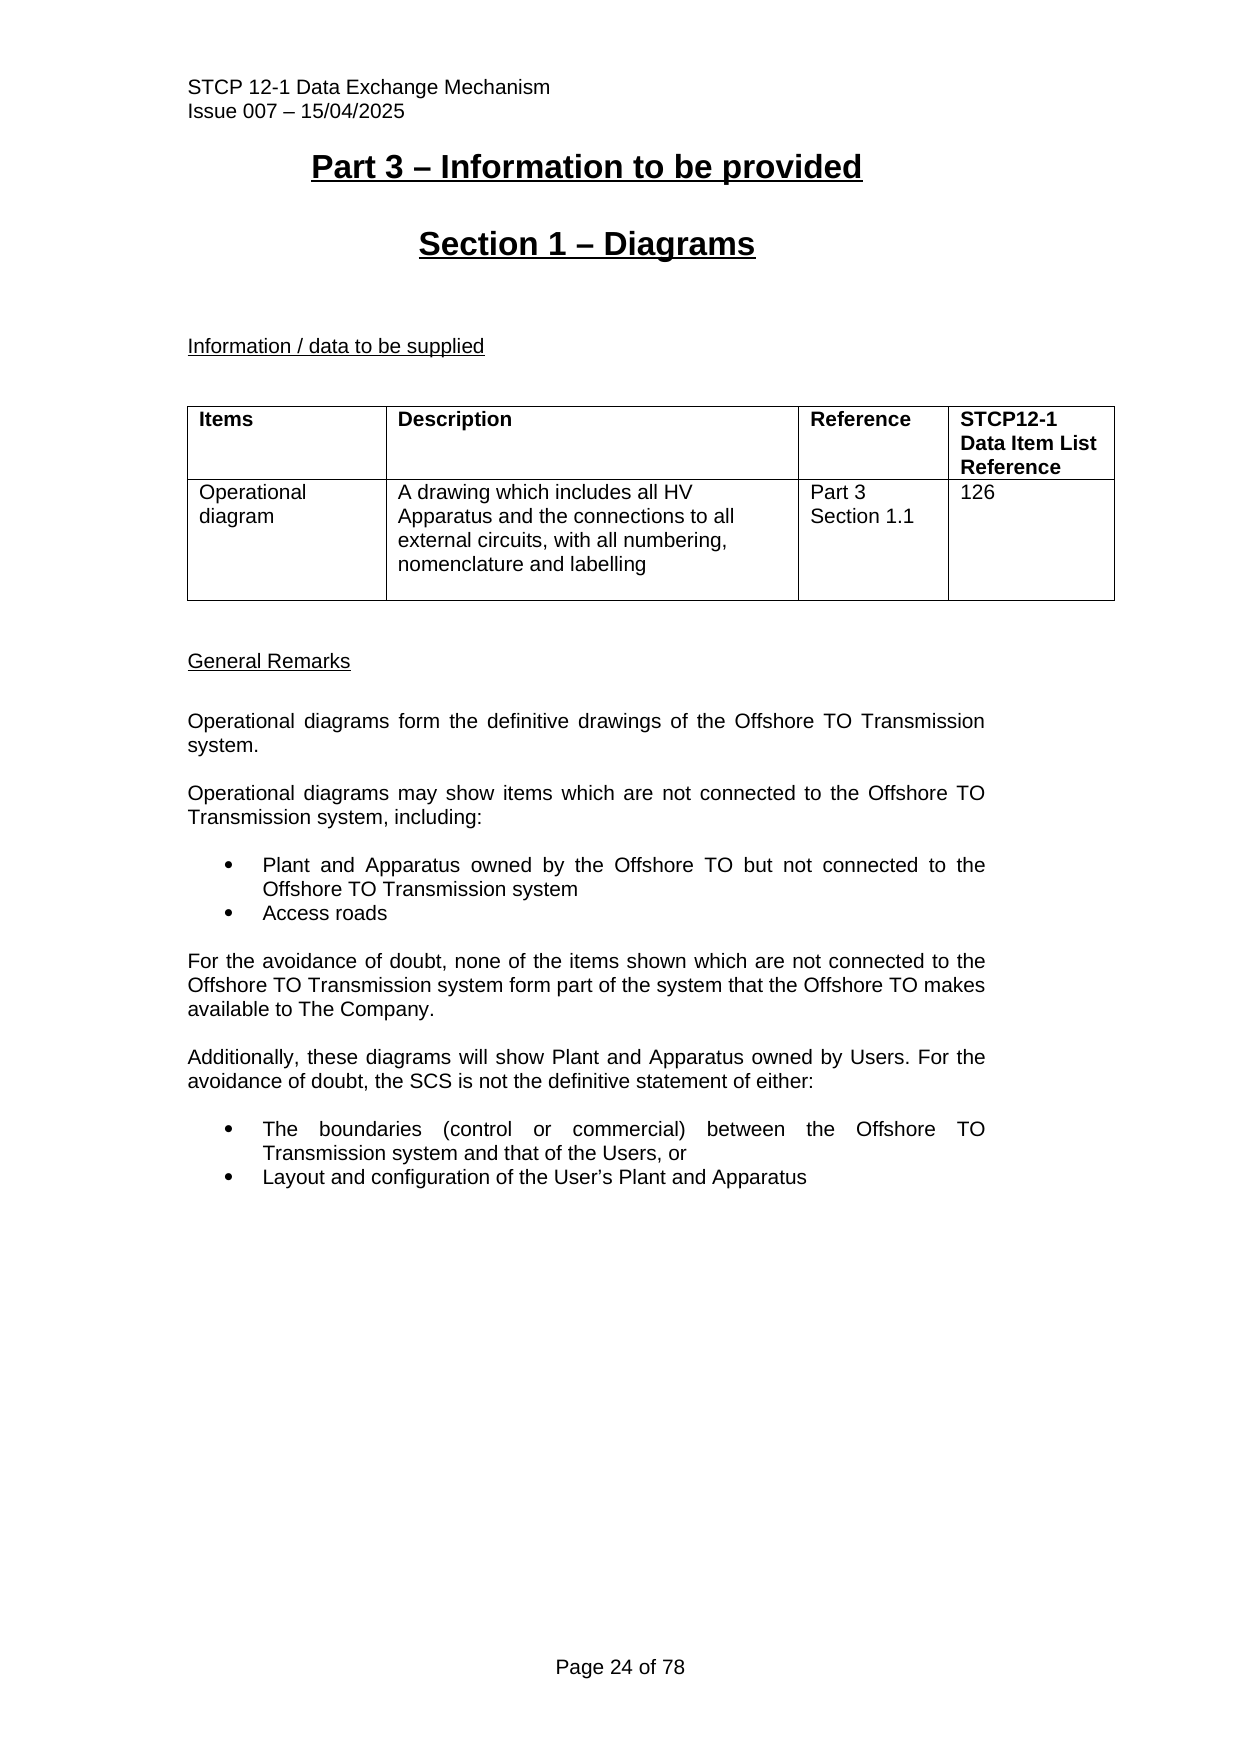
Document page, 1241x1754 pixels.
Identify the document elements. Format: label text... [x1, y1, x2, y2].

table_header STCP12-1 Data Item List Reference [949, 407, 1114, 479]
text Section 1 – Diagrams [187, 224, 987, 262]
subtitle General Remarks [187, 649, 1053, 673]
table_cell Operational diagram [188, 480, 386, 600]
table_header Items [188, 407, 386, 479]
text Operational diagrams may show items which are not connected to the Offshore TO Transmission system, including: [187, 781, 987, 829]
table_cell Part 3 Section 1.1 [799, 480, 948, 600]
text Operational diagrams form the definitive drawings of the Offshore TO Transmission system. [187, 709, 987, 757]
text For the avoidance of doubt, none of the items shown which are not connected to the Offshore TO Transmission system form part of the system that the Offshore TO makes available to The Company. [187, 949, 987, 1021]
table_header Reference [799, 407, 948, 479]
list The boundaries (control or commercial) between the Offshore TO Transmission system and that of the Users, or [225, 1117, 987, 1165]
table_cell A drawing which includes all HV Apparatus and the connections to all external circuits, with all numbering, nomenclature and labelling [387, 480, 798, 600]
table_header Description [387, 407, 798, 479]
text Additionally, these diagrams will show Plant and Apparatus owned by Users. For the avoidance of doubt, the SCS is not the definitive statement of either: [187, 1045, 987, 1093]
text Part 3 – Information to be provided [187, 147, 987, 185]
list Layout and configuration of the User’s Plant and Apparatus [225, 1165, 987, 1189]
table_cell 126 [949, 480, 1114, 600]
list Plant and Apparatus owned by the Offshore TO but not connected to the Offshore TO Transmission system [225, 853, 987, 901]
text Information / data to be supplied [187, 334, 987, 358]
list Access roads [225, 901, 987, 925]
